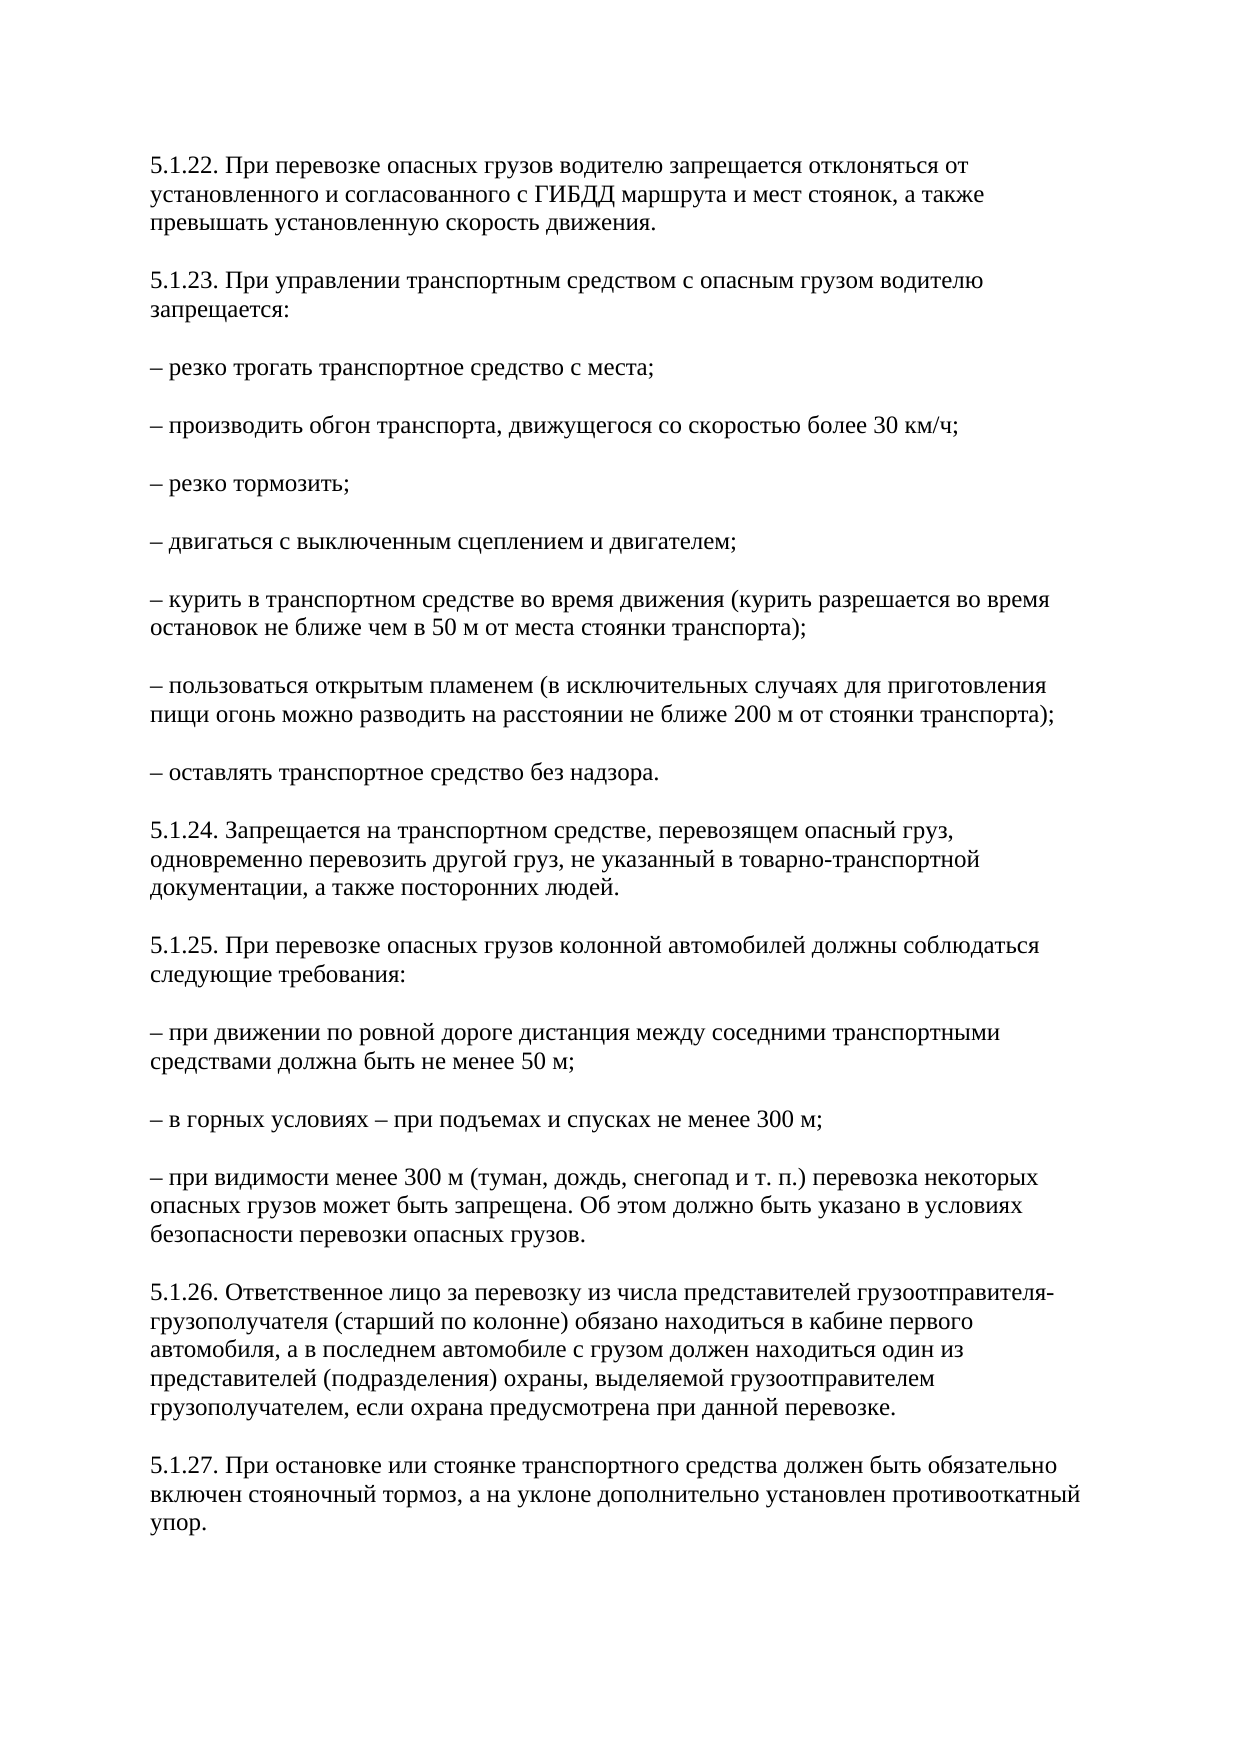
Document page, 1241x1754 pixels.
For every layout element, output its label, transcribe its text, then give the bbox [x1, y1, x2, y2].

text – при видимости менее 300 м (туман, дождь, снегопад и т. п.) перевозка некоторых опасных грузов может быть запрещена. Об этом должно быть указано в условиях безопасности перевозки опасных грузов. [150, 1162, 1090, 1248]
text – пользоваться открытым пламенем (в исключительных случаях для приготовления пищи огонь можно разводить на расстоянии не ближе 200 м от стоянки транспорта); [150, 670, 1090, 728]
text – двигаться с выключенным сцеплением и двигателем; [150, 526, 1090, 554]
text 5.1.22. При перевозке опасных грузов водителю запрещается отклоняться от установленного и согласованного с ГИБДД маршрута и мест стоянок, а также превышать установленную скорость движения. [150, 150, 1090, 236]
text – резко тормозить; [150, 468, 1090, 497]
text – резко трогать транспортное средство с места; [150, 352, 1090, 381]
text – производить обгон транспорта, движущегося со скоростью более 30 км/ч; [150, 410, 1090, 439]
text 5.1.27. При остановке или стоянке транспортного средства должен быть обязательно включен стояночный тормоз, а на уклоне дополнительно установлен противооткатный упор. [150, 1450, 1090, 1536]
text 5.1.24. Запрещается на транспортном средстве, перевозящем опасный груз, одновременно перевозить другой груз, не указанный в товарно-транспортной документации, а также посторонних людей. [150, 815, 1090, 901]
text – оставлять транспортное средство без надзора. [150, 757, 1090, 786]
text 5.1.26. Ответственное лицо за перевозку из числа представителей грузоотправителя-грузополучателя (старший по колонне) обязано находиться в кабине первого автомобиля, а в последнем автомобиле с грузом должен находиться один из представителей (подразделения) охраны, выделяемой грузоотправителем грузополучателем, если охрана предусмотрена при данной перевозке. [150, 1277, 1090, 1421]
text – при движении по ровной дороге дистанция между соседними транспортными средствами должна быть не менее 50 м; [150, 1017, 1090, 1074]
text – в горных условиях – при подъемах и спусках не менее 300 м; [150, 1104, 1090, 1132]
text – курить в транспортном средстве во время движения (курить разрешается во время остановок не ближе чем в 50 м от места стоянки транспорта); [150, 584, 1090, 641]
text 5.1.23. При управлении транспортным средством с опасным грузом водителю запрещается: [150, 265, 1090, 323]
text 5.1.25. При перевозке опасных грузов колонной автомобилей должны соблюдаться следующие требования: [150, 930, 1090, 988]
